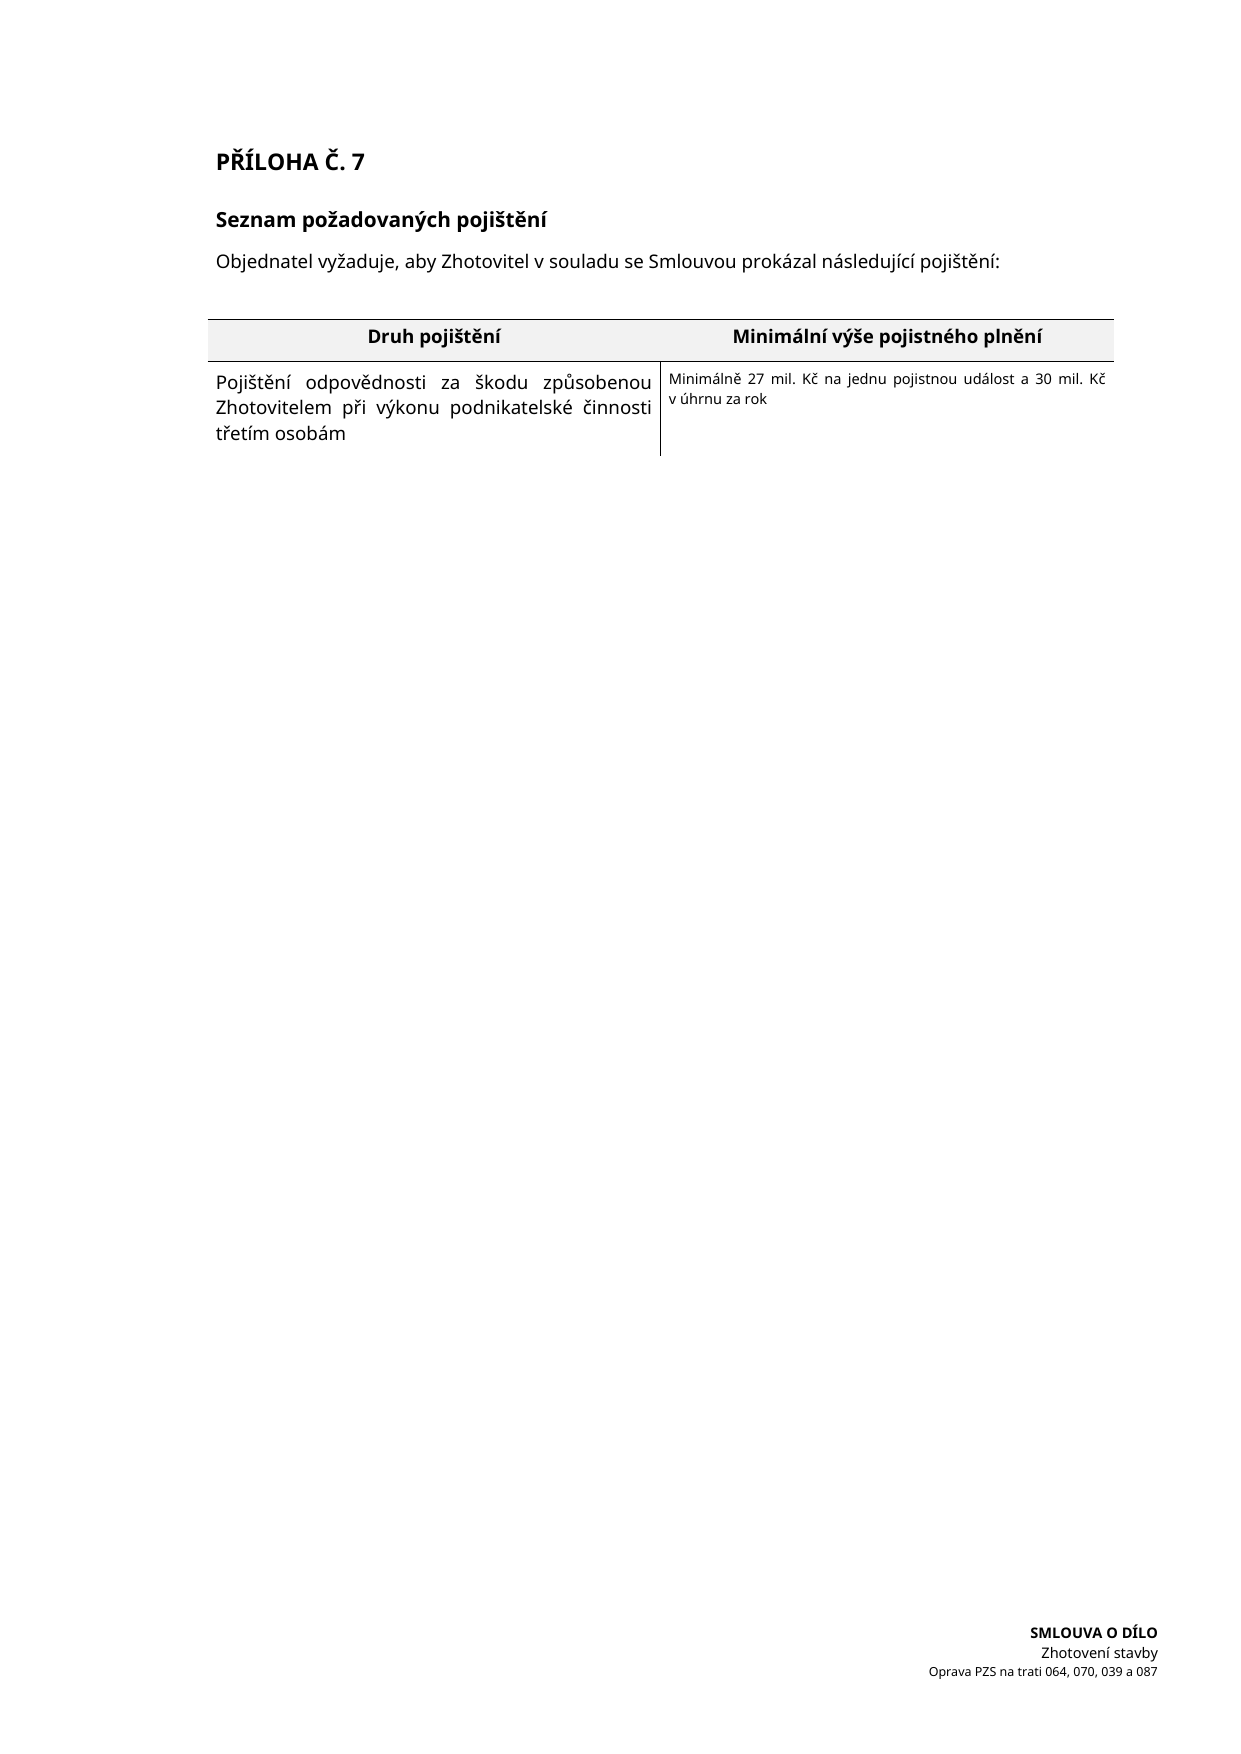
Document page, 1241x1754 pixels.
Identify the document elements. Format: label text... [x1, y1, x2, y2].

table_cell Pojištění odpovědnosti za škodu způsobenou Zhotovitelem při výkonu podnikatelské činnosti třetím osobám [208, 362, 660, 456]
text Objednatel vyžaduje, aby Zhotovitel v souladu se Smlouvou prokázal následující pojištění: [216, 249, 1122, 274]
table_cell Minimálně 27 mil. Kč na jednu pojistnou událost a 30 mil. Kč v úhrnu za rok [661, 362, 1114, 456]
table_header Druh pojištění [208, 320, 661, 361]
text Seznam požadovaných pojištění [216, 205, 1122, 233]
table_header Minimální výše pojistného plnění [661, 320, 1114, 361]
text Příloha č. 7 [216, 146, 1122, 177]
